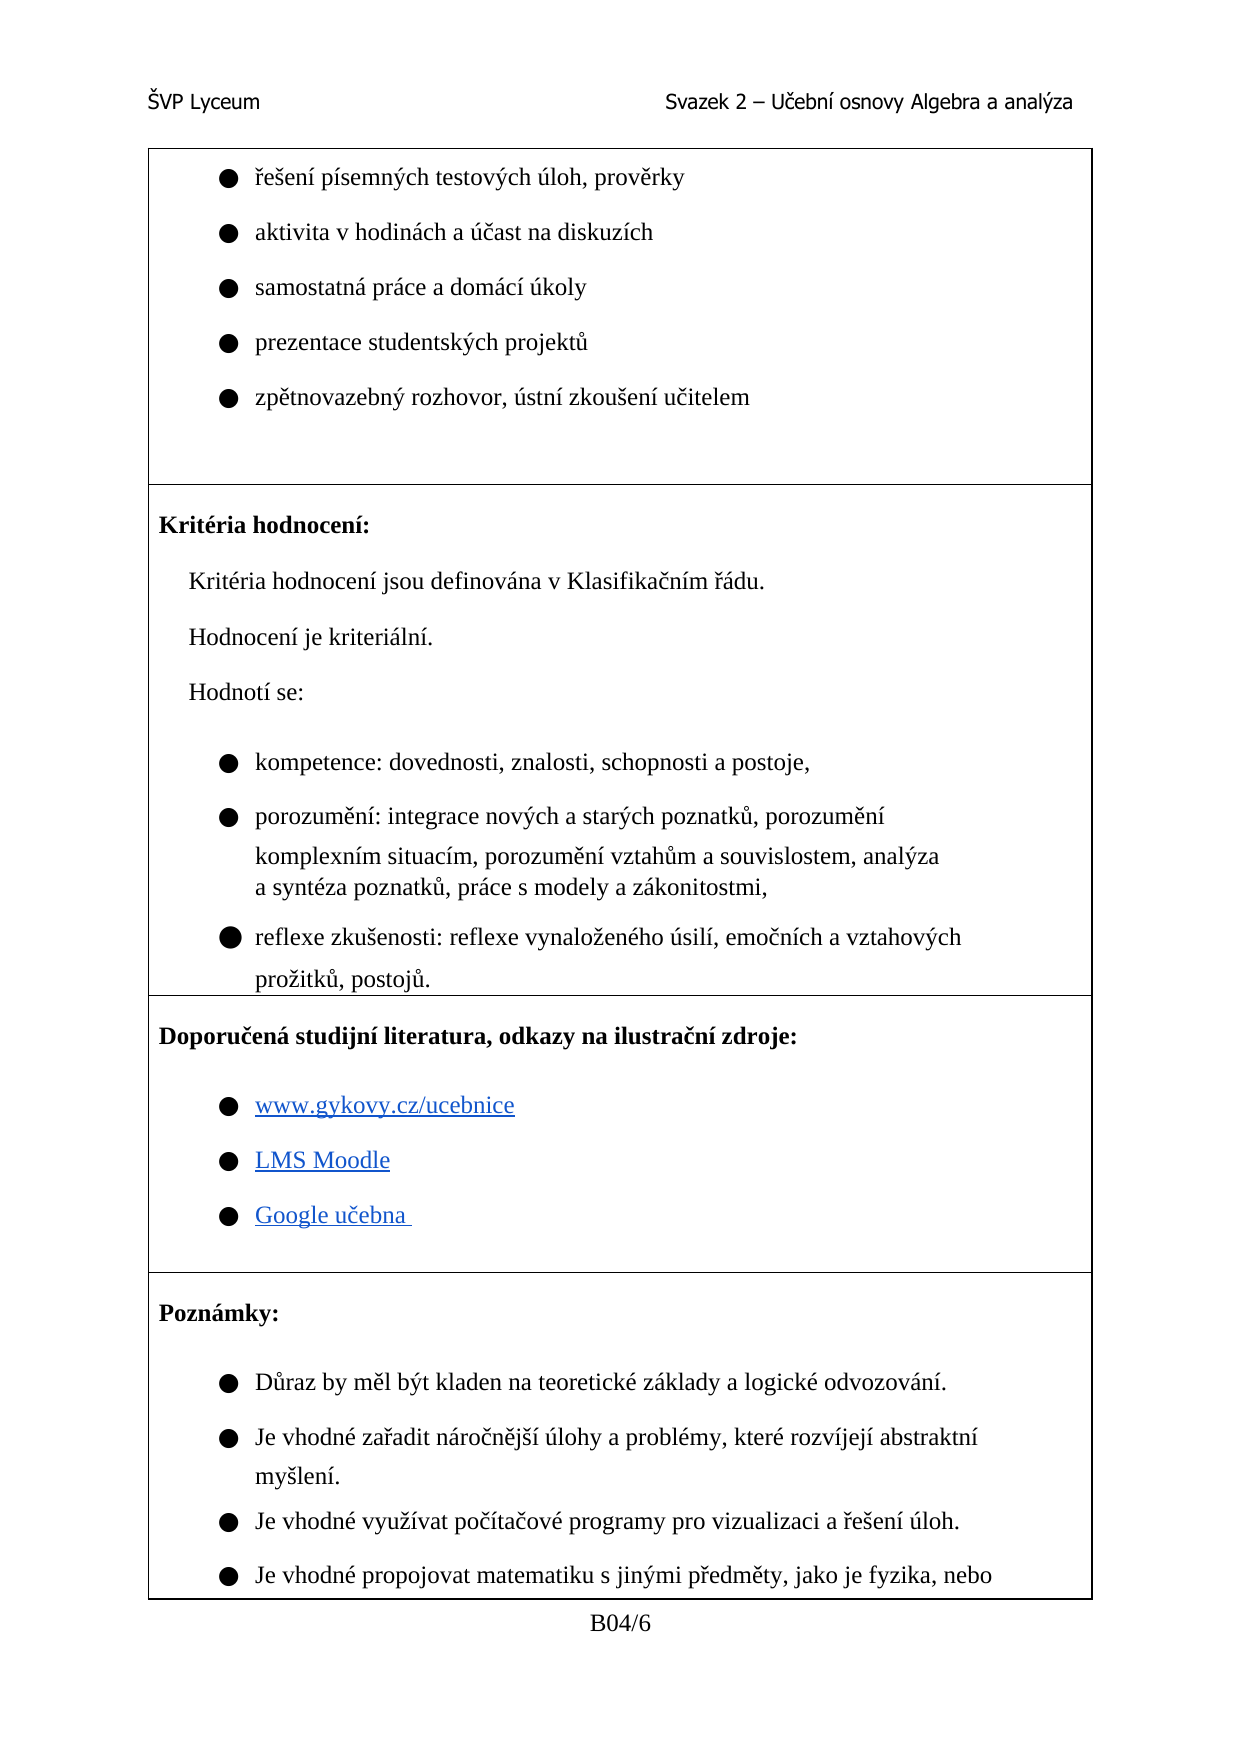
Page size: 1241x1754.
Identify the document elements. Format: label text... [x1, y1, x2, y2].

table_cell Doporučená studijní literatura, odkazy na ilustrační zdroje: www.gykovy.cz/ucebnice LMS Moodle Google učebna [149, 996, 1091, 1272]
table_cell Kritéria hodnocení: Kritéria hodnocení jsou definována v Klasifikačním řádu. Hodnocení je kriteriální. Hodnotí se: kompetence: dovednosti, znalosti, schopnosti a postoje, porozumění: integrace nových a starých poznatků, porozumění komplexním situacím, porozumění vztahům a souvislostem, analýza a syntéza poznatků, práce s modely a zákonitostmi, reflexe zkušenosti: reflexe vynaloženého úsilí, emočních a vztahových prožitků, postojů. [149, 485, 1091, 995]
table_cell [149, 1273, 1091, 1598]
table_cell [149, 149, 1091, 484]
